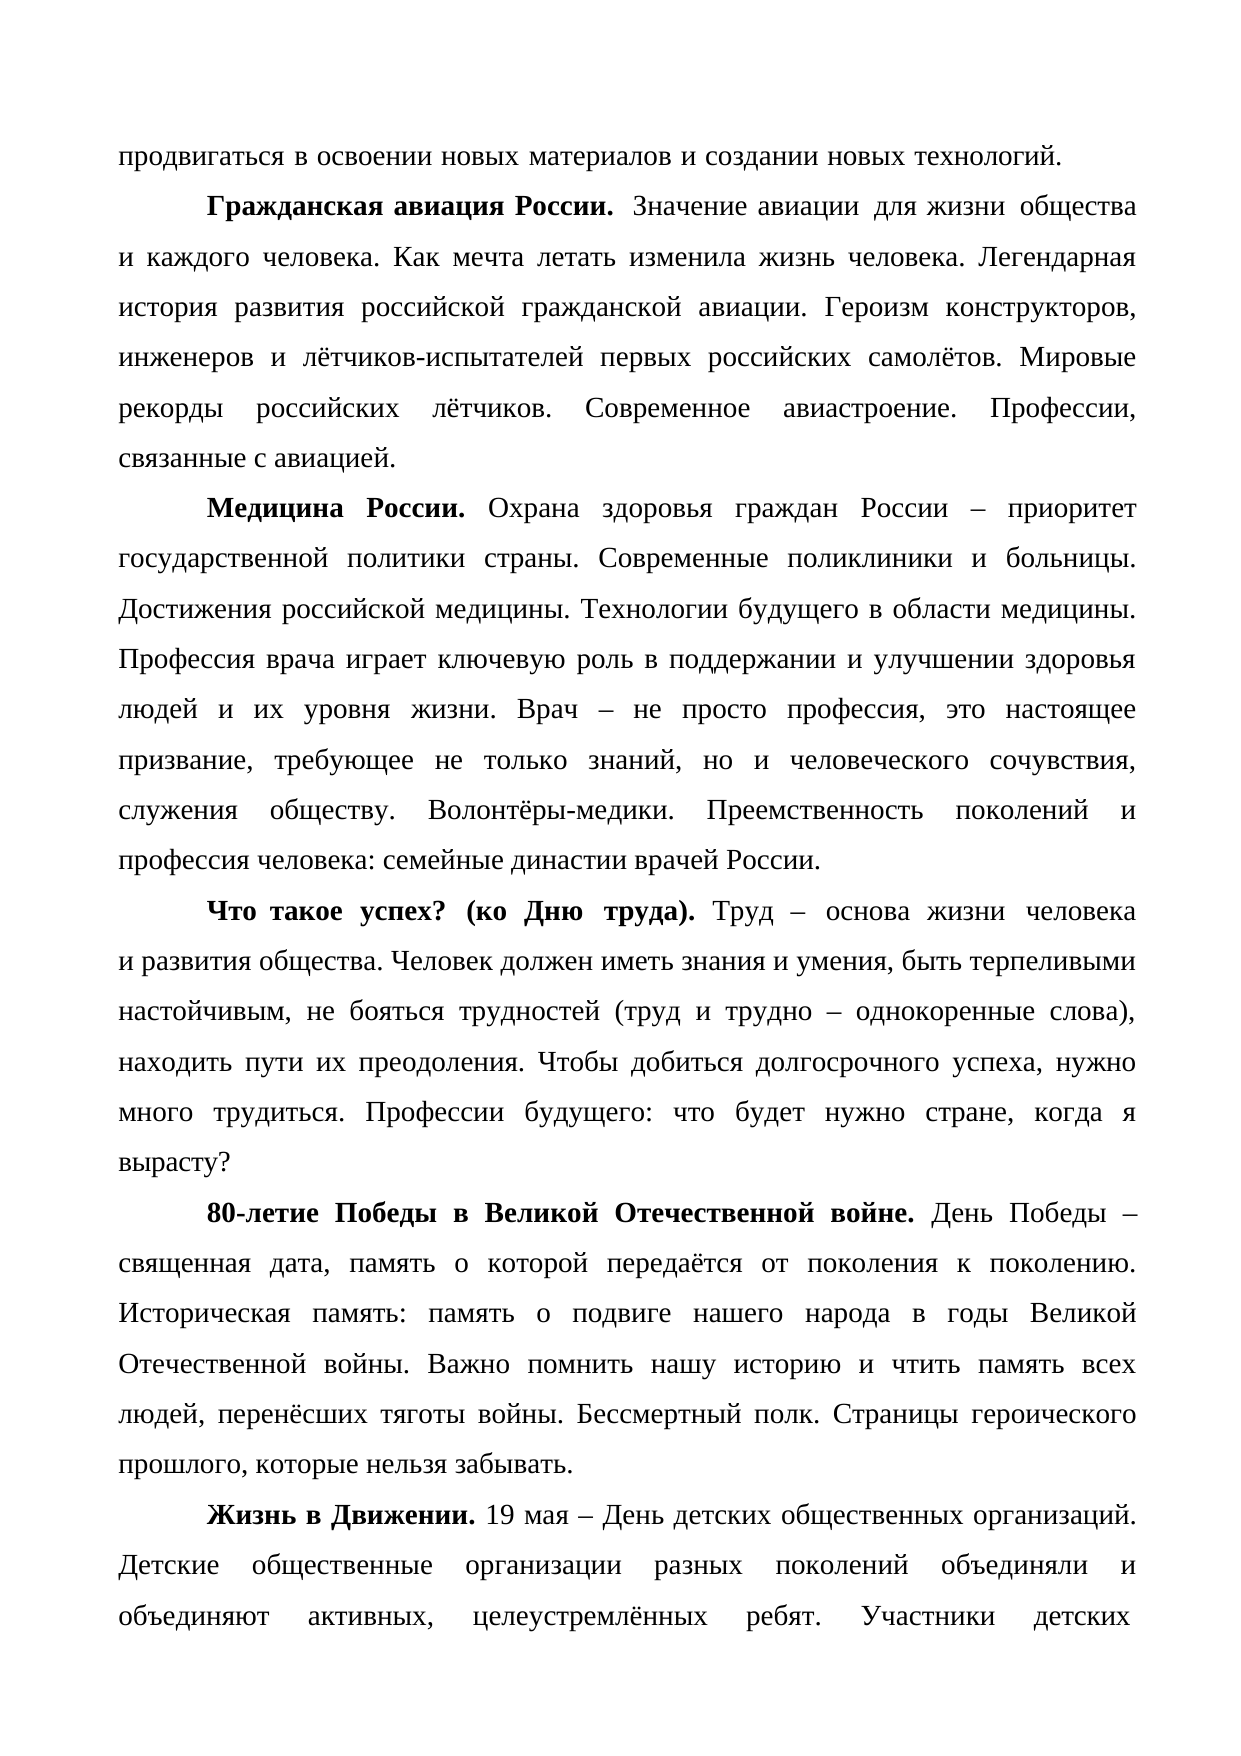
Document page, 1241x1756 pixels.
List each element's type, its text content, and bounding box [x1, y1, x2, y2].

text 80-летие Победы в Великой Отечественной войне. День Победы – священная дата, память о которой передаётся от поколения к поколению. Историческая память: память о подвиге нашего народа в годы Великой Отечественной войны. Важно помнить нашу историю и чтить память всех людей, перенёсших тяготы войны. Бессмертный полк. Страницы героического прошлого, которые нельзя забывать. [118, 1195, 1137, 1480]
text Гражданская авиация России. Значение авиации для жизни общества и каждого человека. Как мечта летать изменила жизнь человека. Легендарная история развития российской гражданской авиации. Героизм конструкторов, инженеров и лётчиков-испытателей первых российских самолётов. Мировые рекорды российских лётчиков. Современное авиастроение. Профессии, связанные с авиацией. [118, 188, 1137, 473]
text Жизнь в Движении. 19 мая – День детских общественных организаций. Детские общественные организации разных поколений объединяли и объединяют активных, целеустремлённых ребят. Участники детских [118, 1497, 1137, 1631]
text Что такое успех? (ко Дню труда). Труд – основа жизни человека и развития общества. Человек должен иметь знания и умения, быть терпеливыми настойчивым, не бояться трудностей (труд и трудно – однокоренные слова), находить пути их преодоления. Чтобы добиться долгосрочного успеха, нужно много трудиться. Профессии будущего: что будет нужно стране, когда я вырасту? [118, 893, 1137, 1178]
text продвигаться в освоении новых материалов и создании новых технологий. [118, 138, 1148, 171]
text Медицина России. Охрана здоровья граждан России – приоритет государственной политики страны. Современные поликлиники и больницы. Достижения российской медицины. Технологии будущего в области медицины. Профессия врача играет ключевую роль в поддержании и улучшении здоровья людей и их уровня жизни. Врач – не просто профессия, это настоящее призвание, требующее не только знаний, но и человеческого сочувствия, служения обществу. Волонтёры-медики. Преемственность поколений и профессия человека: семейные династии врачей России. [118, 490, 1137, 876]
